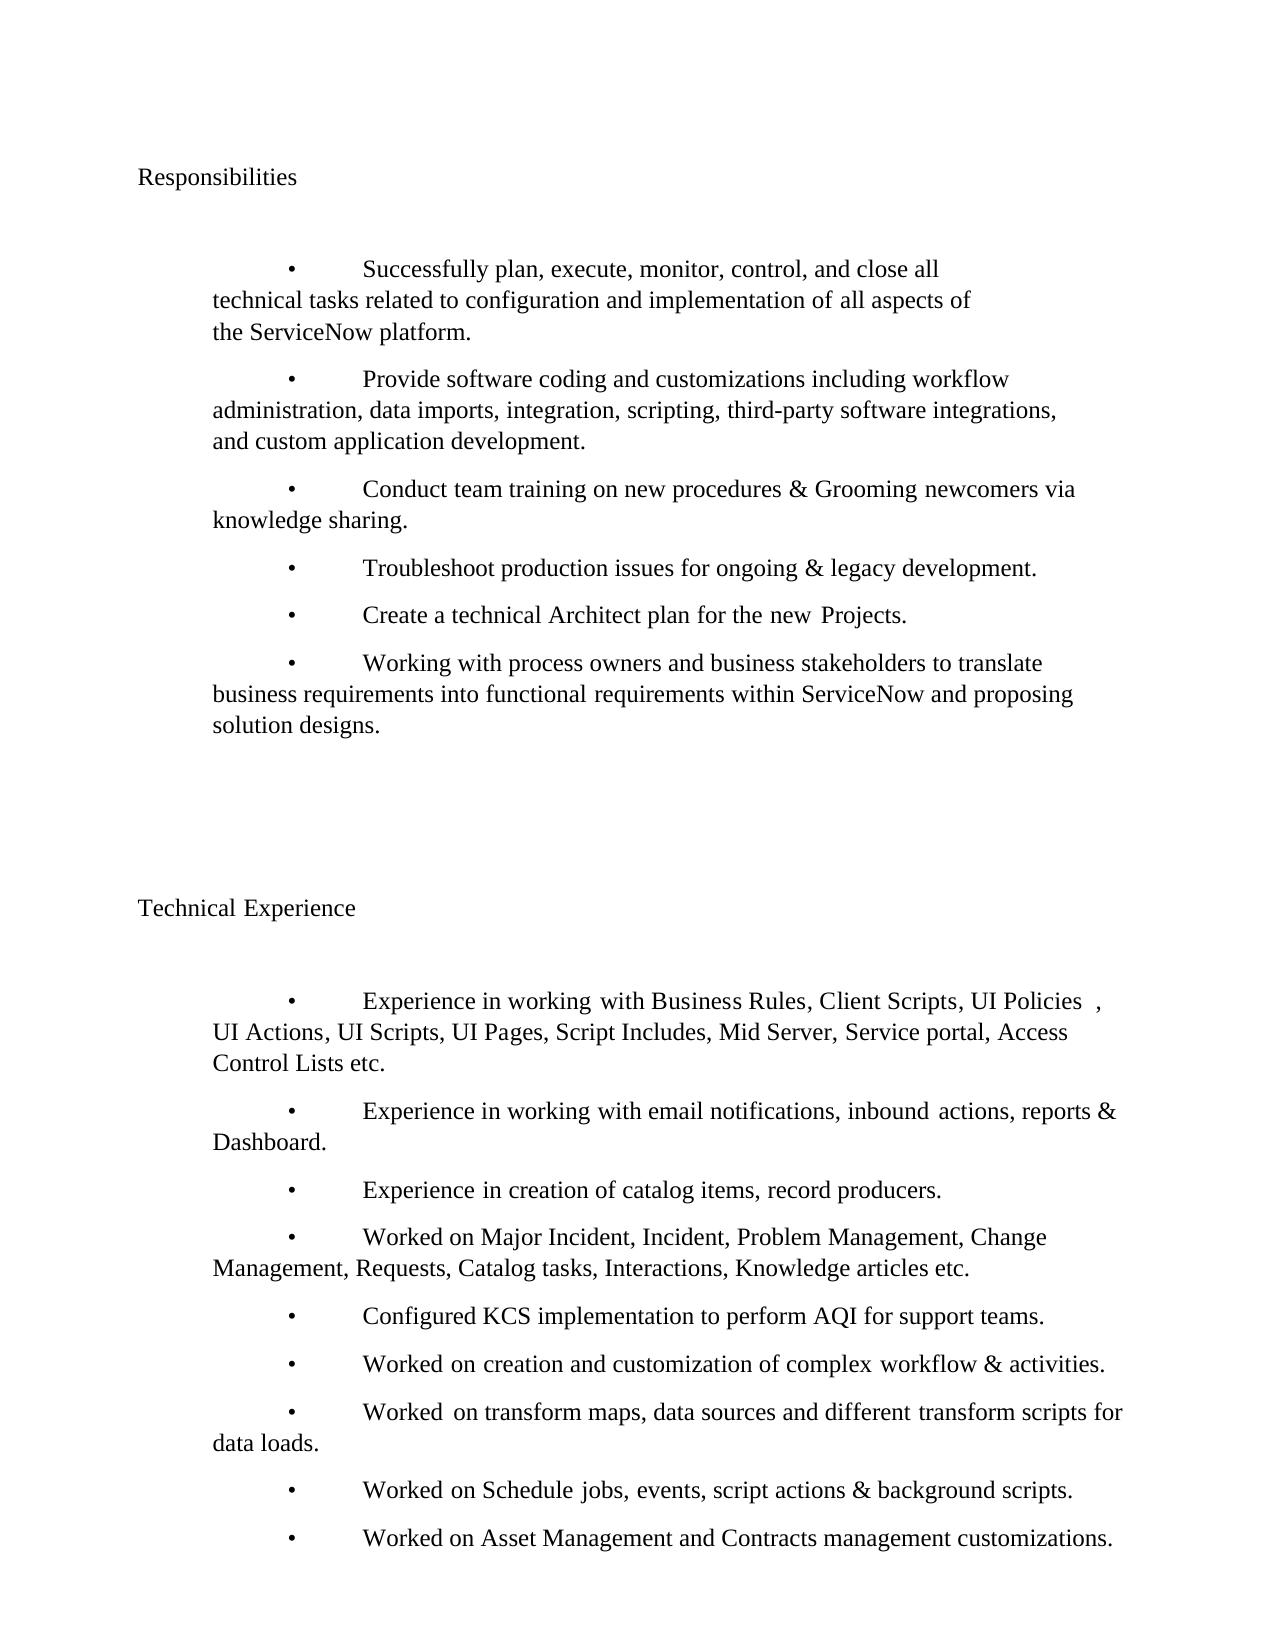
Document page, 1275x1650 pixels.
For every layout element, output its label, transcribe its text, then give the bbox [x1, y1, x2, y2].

text • Worked on Schedule jobs, events, script actions & background scripts. [212, 1475, 1164, 1504]
text • Conduct team training on new procedures & Grooming newcomers via knowledge sharing. [212, 474, 1164, 534]
text • Working with process owners and business stakeholders to translate business requirements into functional requirements within ServiceNow and proposing solution designs. [212, 648, 1115, 739]
text • Create a technical Architect plan for the new Projects. [212, 601, 1164, 629]
text • Worked on creation and customization of complex workflow & activities. [212, 1349, 1164, 1378]
text • Experience in working with Business Rules, Client Scripts, UI Policies , UI Actions, UI Scripts, UI Pages, Script Includes, Mid Server, Service portal, Access Control Lists etc. [212, 986, 1117, 1077]
text • Configured KCS implementation to perform AQI for support teams. [212, 1301, 1164, 1330]
text Technical Experience [137, 893, 1164, 922]
text • Experience in working with email notifications, inbound actions, reports & Dashboard. [212, 1096, 1164, 1156]
text Responsibilities [137, 162, 1164, 191]
text • Provide software coding and customizations including workflow administration, data imports, integration, scripting, third-party software integrations, and custom application development. [212, 364, 1087, 455]
text • Troubleshoot production issues for ongoing & legacy development. [212, 553, 1164, 582]
text • Worked on Major Incident, Incident, Problem Management, Change Management, Requests, Catalog tasks, Interactions, Knowledge articles etc. [212, 1222, 1164, 1282]
text • Successfully plan, execute, monitor, control, and close all technical tasks related to configuration and implementation of all aspects of the ServiceNow platform. [212, 254, 987, 345]
text • Worked on transform maps, data sources and different transform scripts for data loads. [212, 1397, 1164, 1456]
text • Worked on Asset Management and Contracts management customizations. [212, 1523, 1164, 1552]
text • Experience in creation of catalog items, record producers. [212, 1175, 1164, 1203]
